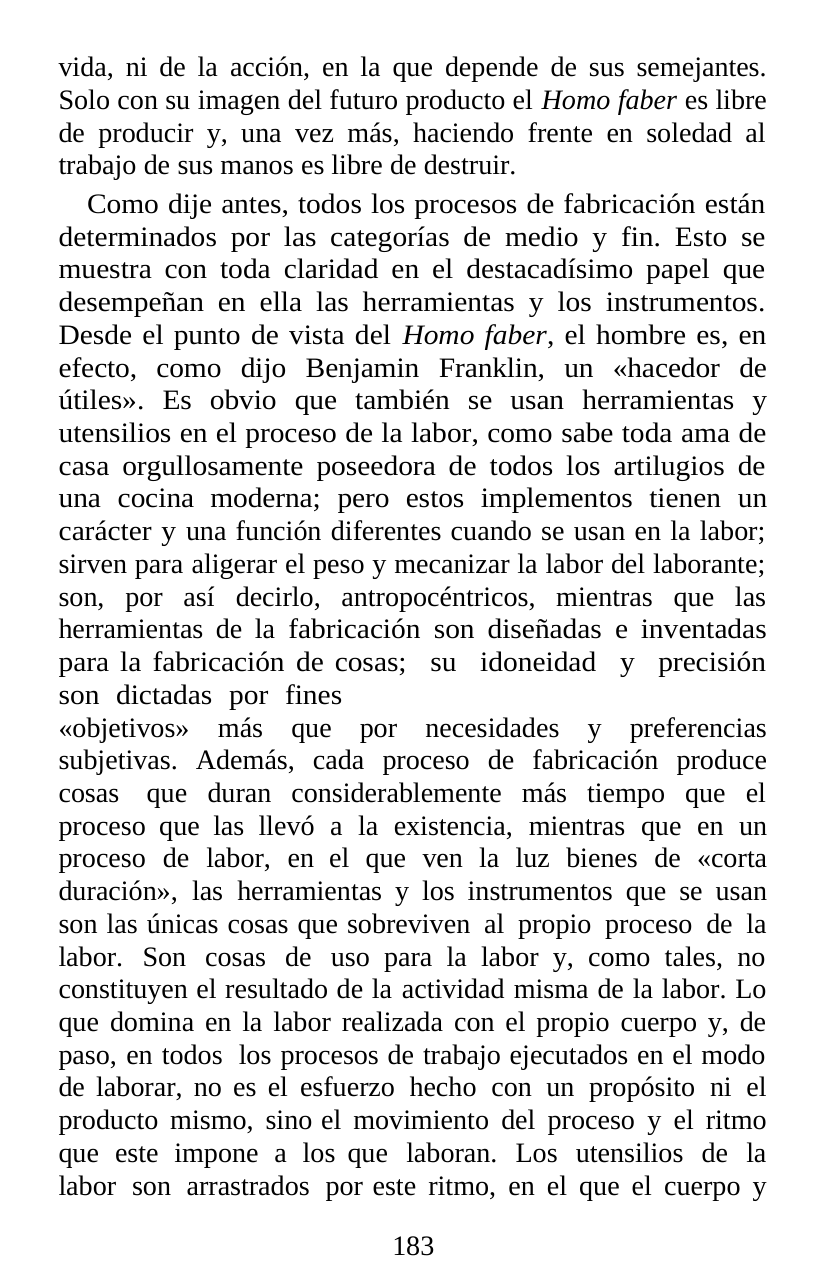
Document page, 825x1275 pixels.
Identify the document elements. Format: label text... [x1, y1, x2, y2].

text Como dije antes, todos los procesos de fabricación están determinados por las categorías de medio y fin. Esto se muestra con toda claridad en el destacadísimo papel que desempeñan en ella las herramientas y los instrumentos. Desde el punto de vista del Homo faber, el hombre es, en efecto, como dijo Benjamin Franklin, un «hacedor de útiles». Es obvio que también se usan herramientas y utensilios en el proceso de la labor, como sabe toda ama de casa orgullosamente poseedora de todos los artilugios de una cocina moderna; pero estos implementos tienen un carácter y una función diferentes cuando se usan en la labor; sirven para aligerar el peso y mecanizar la labor del laborante; son, por así decirlo, antropocéntricos, mientras que las herramientas de la fabricación son diseñadas e inventadas para la fabricación de cosas; su idoneidad y precisión son dictadas por fines [58, 187, 767, 710]
text vida, ni de la acción, en la que depende de sus semejantes. Solo con su imagen del futuro producto el Homo faber es libre de producir y, una vez más, haciendo frente en soledad al trabajo de sus manos es libre de destruir. [58, 50, 767, 181]
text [58, 711, 767, 1201]
